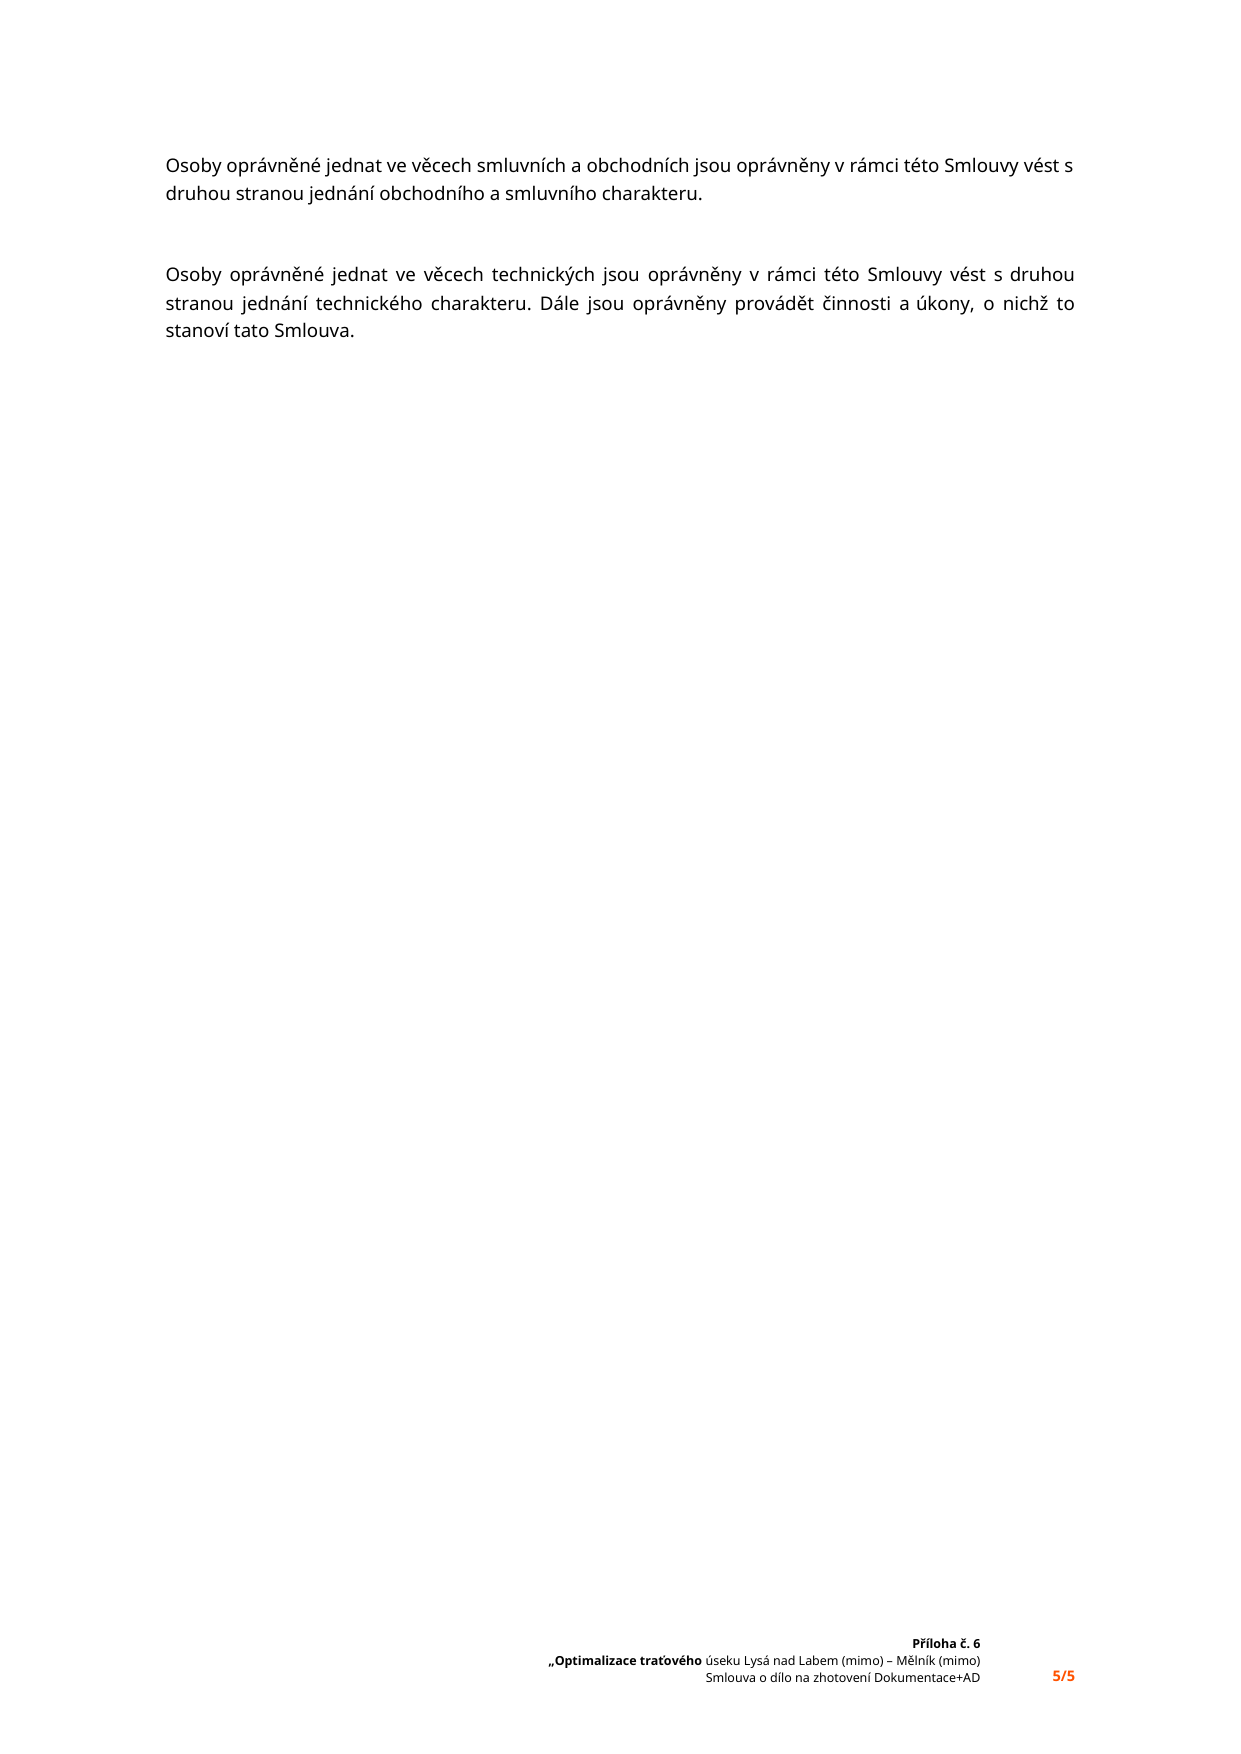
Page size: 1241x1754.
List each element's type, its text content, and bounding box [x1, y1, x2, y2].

text Osoby oprávněné jednat ve věcech technických jsou oprávněny v rámci této Smlouvy vést s druhou stranou jednání technického charakteru. Dále jsou oprávněny provádět činnosti a úkony, o nichž to stanoví tato Smlouva. [165, 262, 1075, 343]
text Osoby oprávněné jednat ve věcech smluvních a obchodních jsou oprávněny v rámci této Smlouvy vést s druhou stranou jednání obchodního a smluvního charakteru. [165, 153, 1075, 206]
